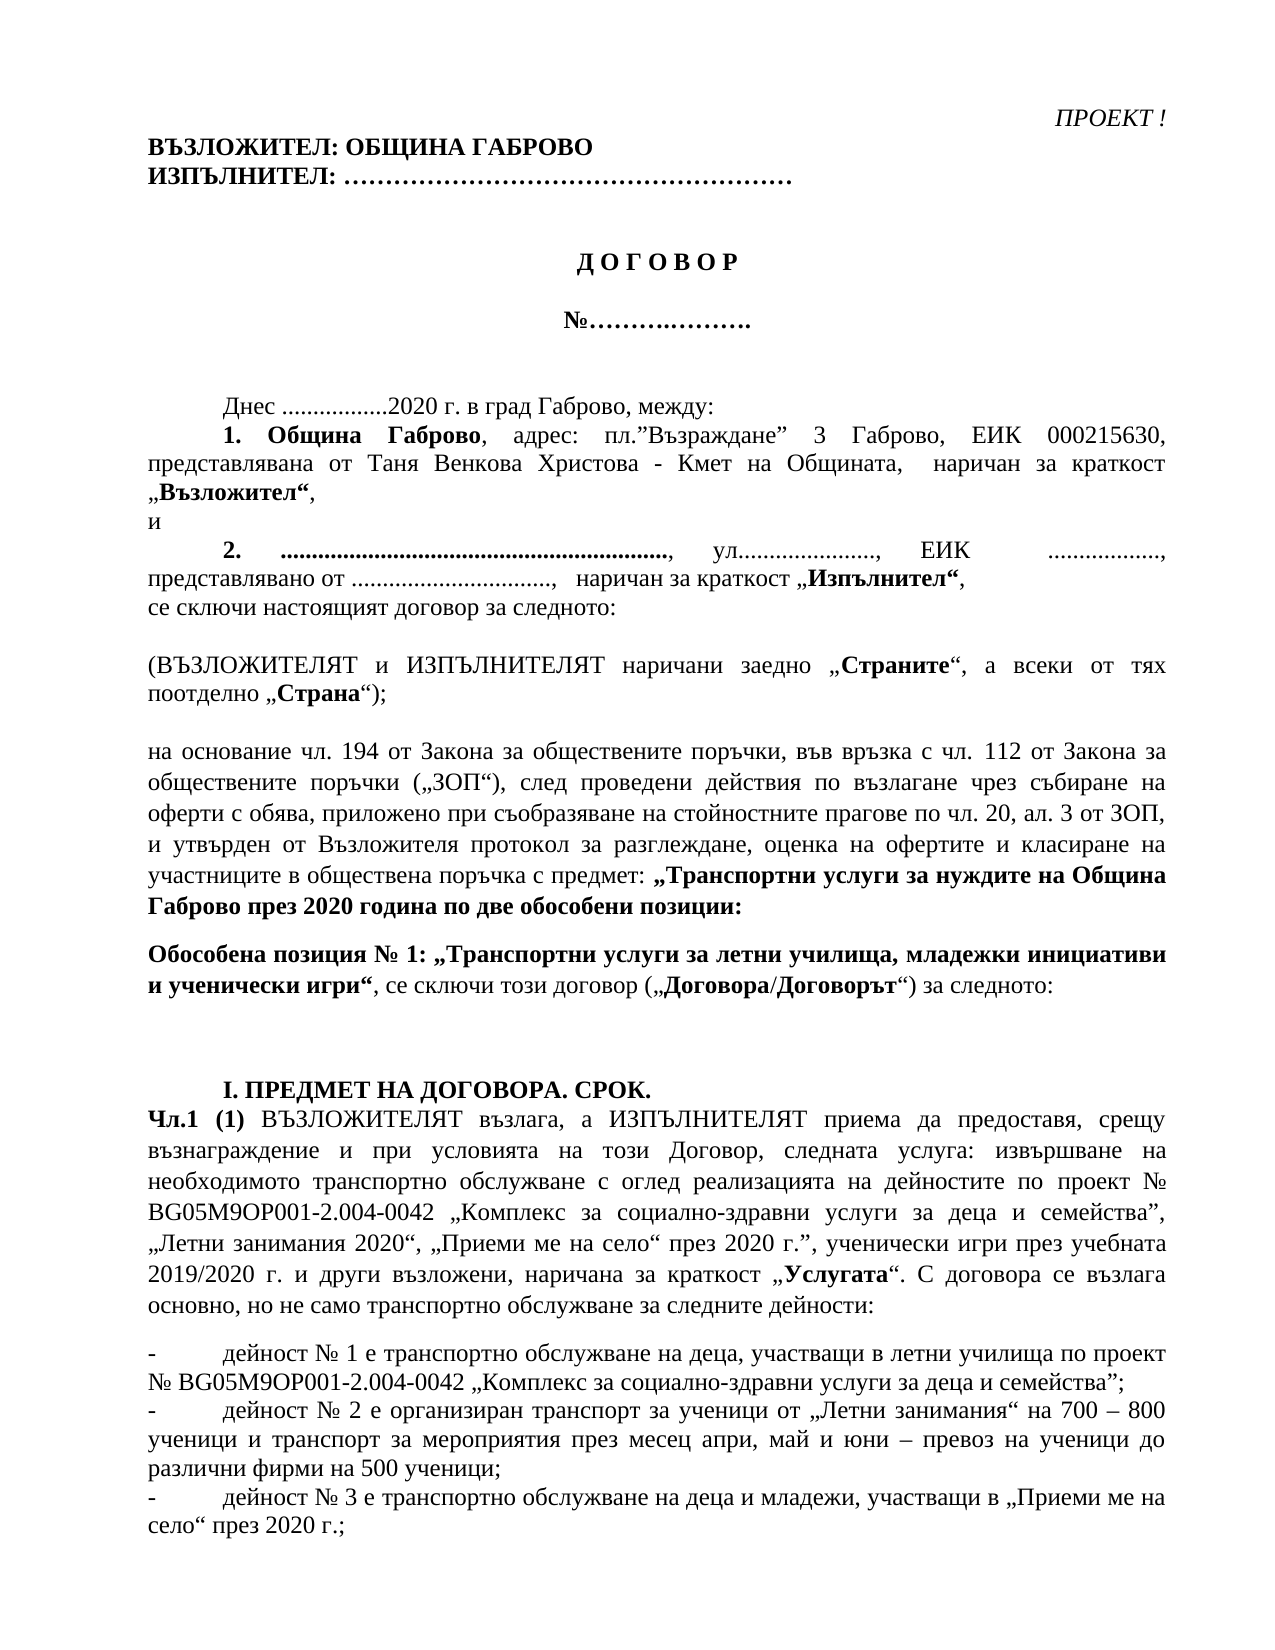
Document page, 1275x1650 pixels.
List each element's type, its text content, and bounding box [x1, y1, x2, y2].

list дейност № 1 е транспортно обслужване на деца, участващи в летни училища по проект № BG05M9OP001-2.004-0042 „Комплекс за социално-здравни услуги за деца и семейства”; [148, 1338, 1167, 1395]
list дейност № 3 е транспортно обслужване на деца и младежи, участващи в „Приеми ме на село“ през 2020 г.; [148, 1482, 1167, 1539]
text Чл.1 (1) ВЪЗЛОЖИТЕЛЯТ възлага, а ИЗПЪЛНИТЕЛЯТ приема да предоставя, срещу възнаграждение и при условията на този Договор, следната услуга: извършване на необходимото транспортно обслужване с оглед реализацията на дейностите по проект № BG05M9OP001-2.004-0042 „Комплекс за социално-здравни услуги за деца и семейства”, „Летни занимания 2020“, „Приеми ме на село“ през 2020 г.”, ученически игри през учебната 2019/2020 г. и други възложени, наричана за краткост „Услугата“. С договора се възлага основно, но не само транспортно обслужване за следните дейности: [148, 1104, 1167, 1319]
text и [148, 506, 1167, 535]
text 1. Община Габрово, адрес: пл.”Възраждане” 3 Габрово, ЕИК 000215630, представлявана от Таня Венкова Христова - Кмет на Общината, наричан за краткост „Възложител“, [148, 420, 1167, 506]
text Днес .................2020 г. в град Габрово, между: [148, 391, 1167, 420]
text ПРОЕКТ ! [148, 103, 1167, 132]
text 2. .............................................................., ул......................, ЕИК .................., представлявано от ................................, наричан за краткост „Изпълнител“, [148, 535, 1167, 592]
text Обособена позиция № 1: „Транспортни услуги за летни училища, младежки инициативи и ученически игри“, се сключи този договор („Договора/Договорът“) за следното: [148, 939, 1167, 999]
text №……….………. [148, 305, 1167, 333]
text на основание чл. 194 от Закона за обществените поръчки, във връзка с чл. 112 от Закона за обществените поръчки („ЗОП“), след проведени действия по възлагане чрез събиране на оферти с обява, приложено при съобразяване на стойностните прагове по чл. 20, ал. 3 от ЗОП, и утвърден от Възложителя протокол за разглеждане, оценка на офертите и класиране на участниците в обществена поръчка с предмет: „Транспортни услуги за нуждите на Община Габрово през 2020 година по две обособени позиции: [148, 736, 1167, 920]
text ИЗПЪЛНИТЕЛ: ……………………………………………… [148, 161, 1167, 190]
text (ВЪЗЛОЖИТЕЛЯТ и ИЗПЪЛНИТЕЛЯТ наричани заедно „Страните“, а всеки от тях поотделно „Страна“); [148, 650, 1167, 707]
text се сключи настоящият договор за следното: [148, 592, 1167, 621]
text ВЪЗЛОЖИТЕЛ: ОБЩИНА ГАБРОВО [148, 132, 1167, 161]
text Д О Г О В О Р [148, 247, 1167, 276]
text І. ПРЕДМЕТ НА ДОГОВОРА. СРОК. [148, 1075, 1167, 1104]
list дейност № 2 е организиран транспорт за ученици от „Летни занимания“ на 700 – 800 ученици и транспорт за мероприятия през месец апри, май и юни – превоз на ученици до различни фирми на 500 ученици; [148, 1395, 1167, 1482]
